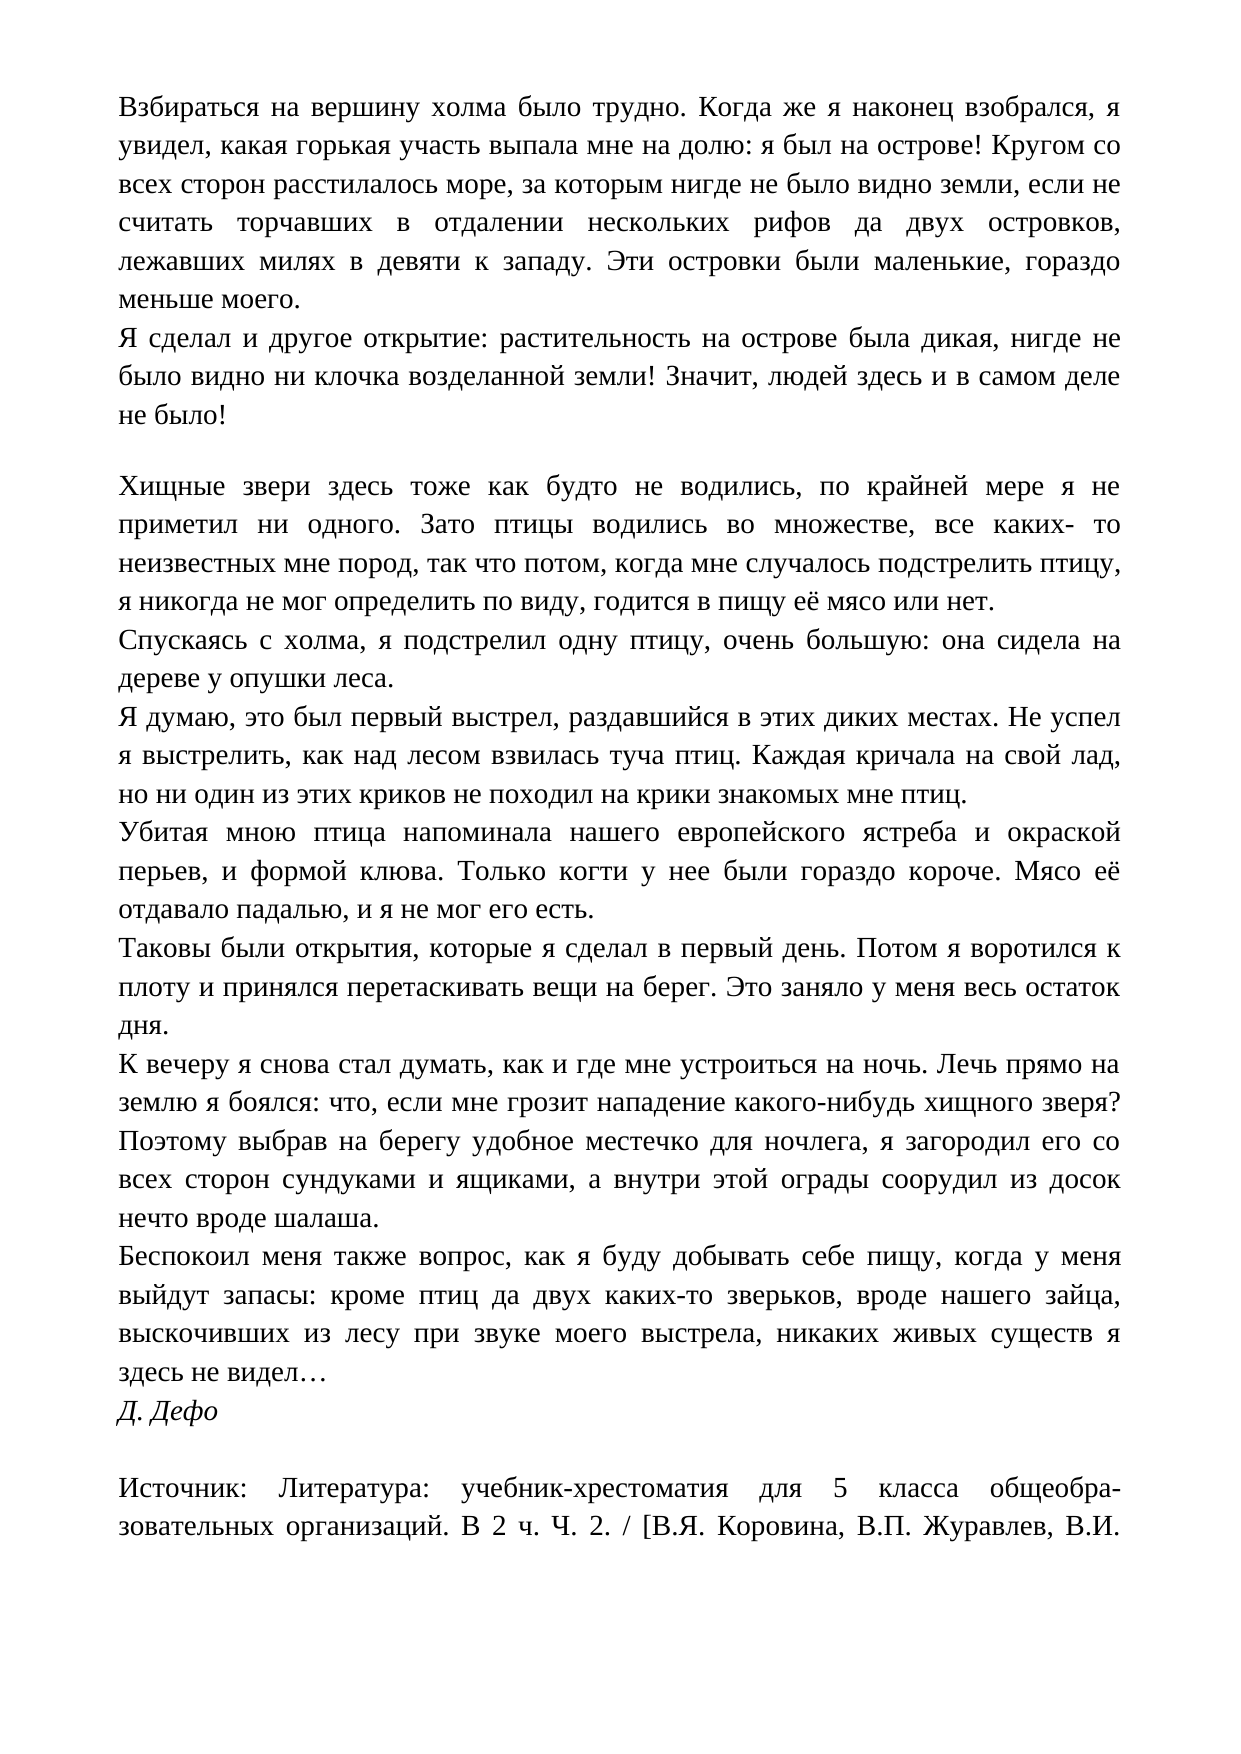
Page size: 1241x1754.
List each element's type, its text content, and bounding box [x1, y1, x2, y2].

text Хищные звери здесь тоже как будто не водились, по крайней мере я не приметил ни одного. Зато птицы водились во множестве, все каких- то неизвестных мне пород, так что потом, когда мне случалось подстрелить птицу, я никогда не мог определить по виду, годится в пищу её мясо или нет. [118, 468, 1122, 617]
text Взбираться на вершину холма было трудно. Когда же я наконец взобрался, я увидел, какая горькая участь выпала мне на долю: я был на острове! Кругом со всех сторон расстилалось море, за которым нигде не было видно земли, если не считать торчавших в отдалении нескольких рифов да двух островков, лежавших милях в девяти к западу. Эти островки были маленькие, гораздо меньше моего. [118, 89, 1122, 315]
text Спускаясь с холма, я подстрелил одну птицу, очень большую: она сидела на дереве у опушки леса. [118, 622, 1122, 694]
text К вечеру я снова стал думать, как и где мне устроиться на ночь. Лечь прямо на землю я боялся: что, если мне грозит нападение какого-нибудь хищного зверя? Поэтому выбрав на берегу удобное местечко для ночлега, я загородил его со всех сторон сундуками и ящиками, а внутри этой ограды соорудил из досок нечто вроде шалаша. [118, 1046, 1122, 1233]
text Таковы были открытия, которые я сделал в первый день. Потом я воротился к плоту и принялся перетаскивать вещи на берег. Это заняло у меня весь остаток дня. [118, 930, 1122, 1041]
text Беспокоил меня также вопрос, как я буду добывать себе пищу, когда у меня выйдут запасы: кроме птиц да двух каких-то зверьков, вроде нашего зайца, выскочивших из лесу при звуке моего выстрела, никаких живых существ я здесь не видел… [118, 1238, 1122, 1388]
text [118, 1470, 1122, 1542]
text Я сделал и другое открытие: растительность на острове была дикая, нигде не было видно ни клочка возделанной земли! Значит, людей здесь и в самом деле не было! [118, 320, 1122, 431]
text Я думаю, это был первый выстрел, раздавшийся в этих диких местах. Не успел я выстрелить, как над лесом взвилась туча птиц. Каждая кричала на свой лад, но ни один из этих криков не походил на крики знакомых мне птиц. [118, 699, 1122, 809]
text Убитая мною птица напоминала нашего европейского ястреба и окраской перьев, и формой клюва. Только когти у нее были гораздо короче. Мясо её отдавало падалью, и я не мог его есть. [118, 814, 1122, 925]
text Д. Дефо [118, 1393, 1122, 1426]
